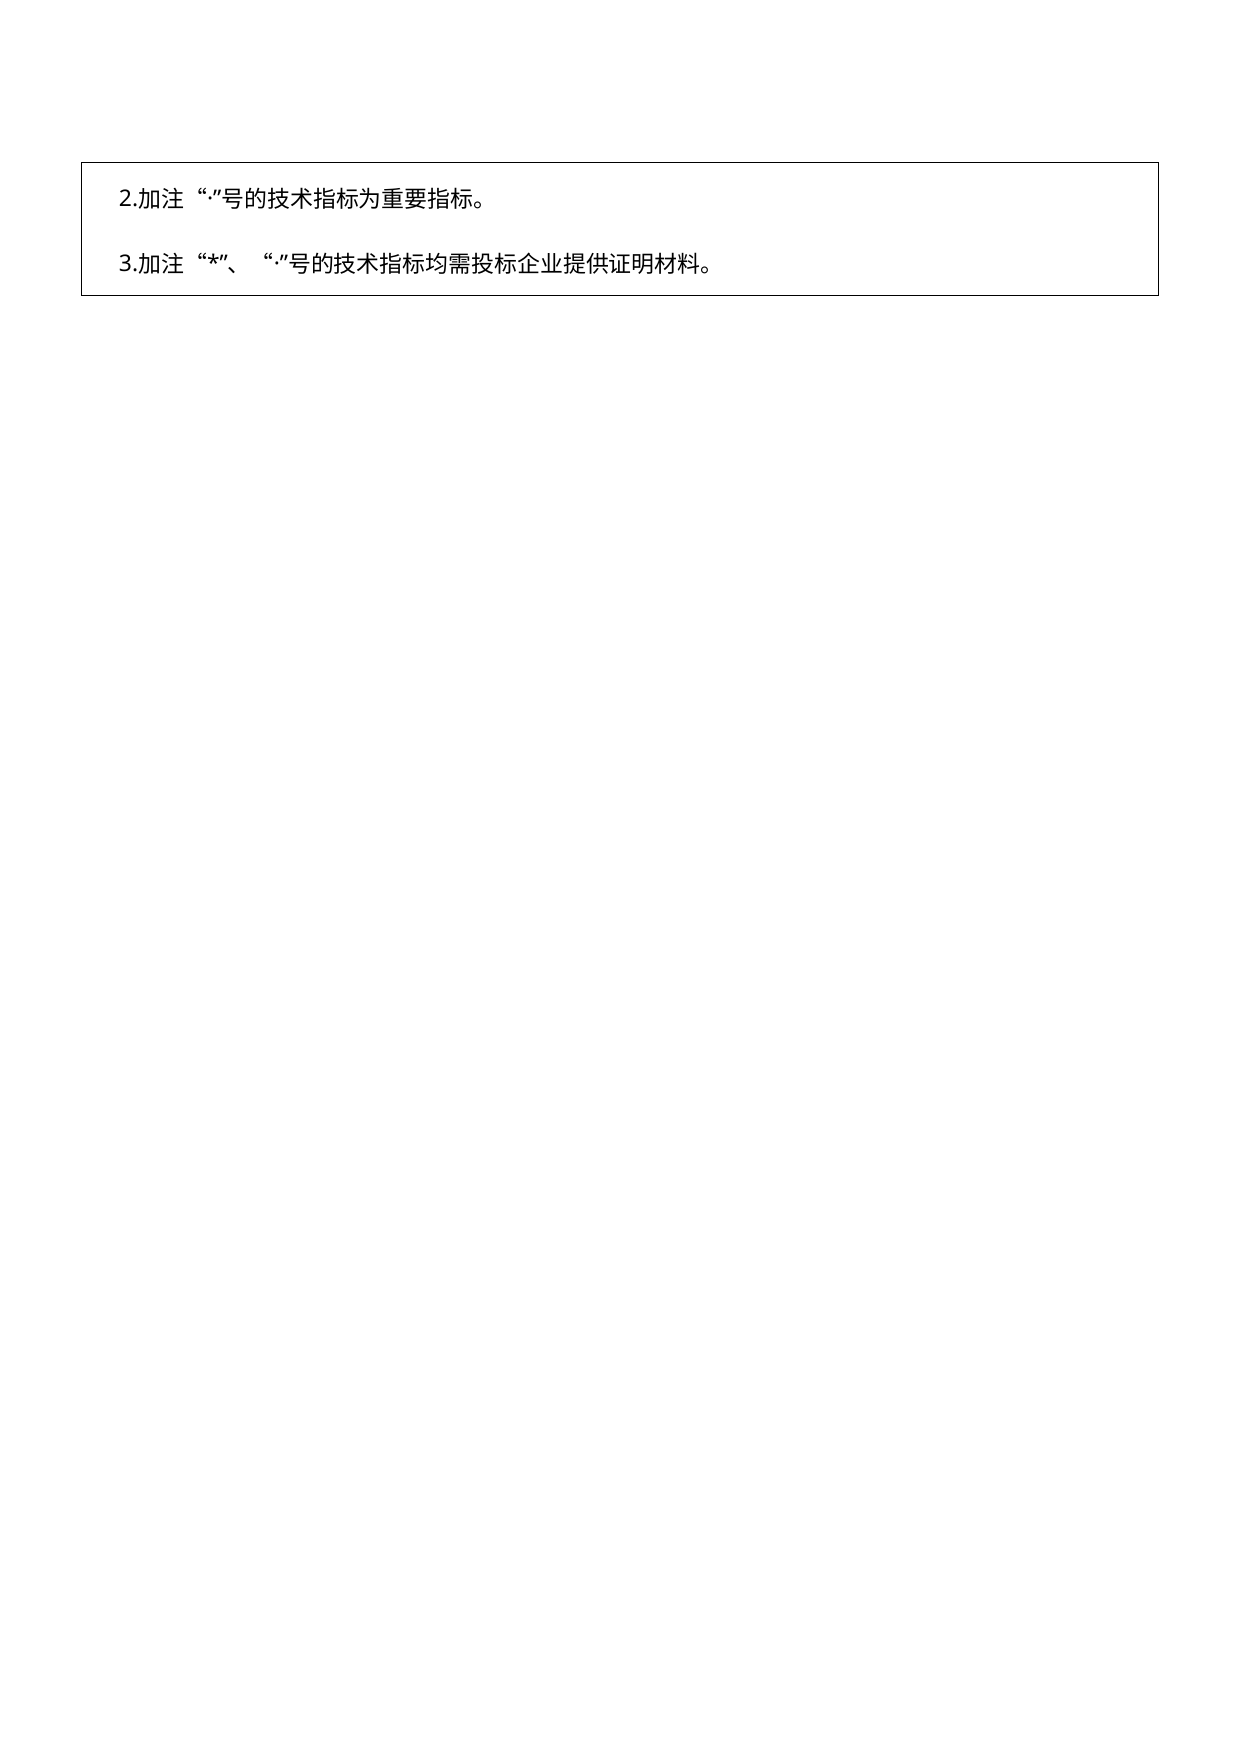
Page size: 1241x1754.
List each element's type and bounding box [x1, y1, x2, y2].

table_cell [82, 163, 1158, 294]
